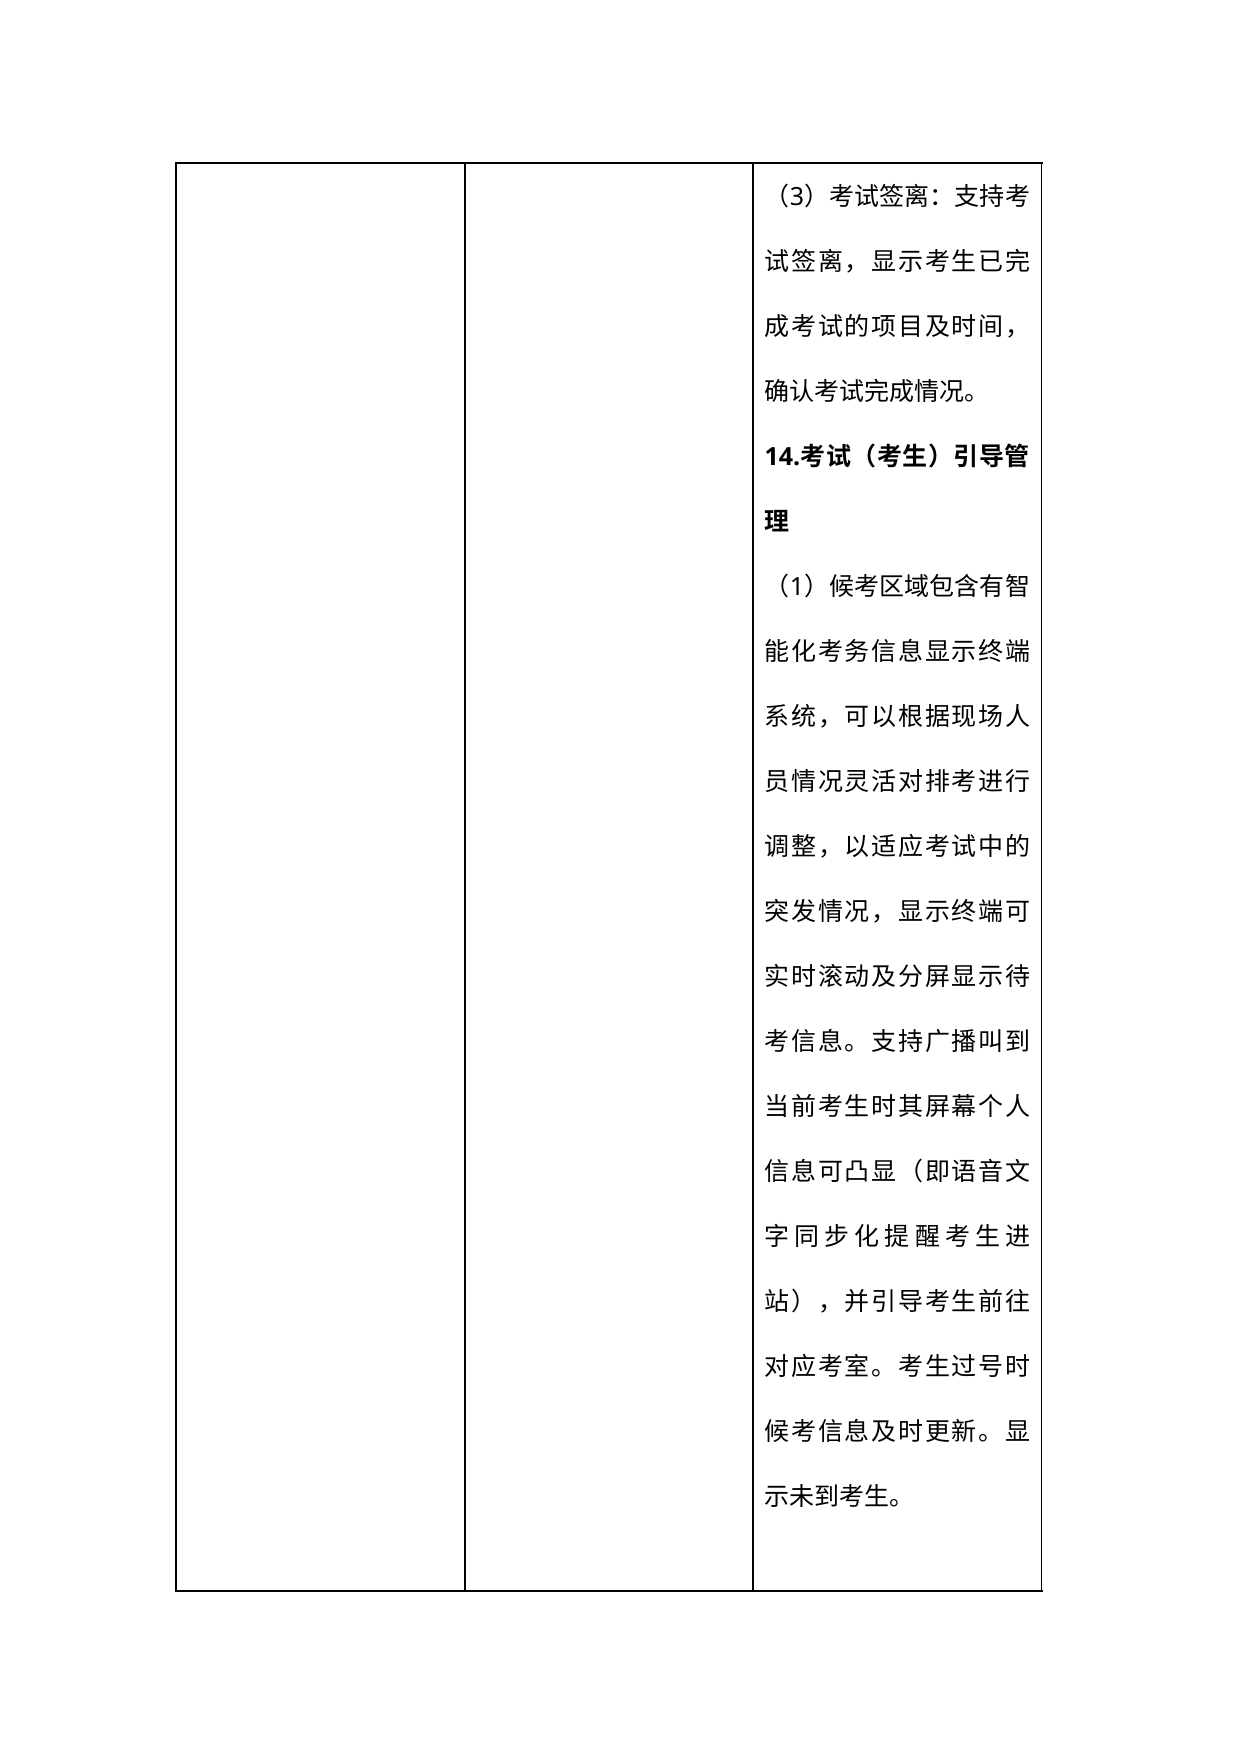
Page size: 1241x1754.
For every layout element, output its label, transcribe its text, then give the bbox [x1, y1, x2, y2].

table_cell 1 [177, 164, 464, 1590]
table_cell [466, 164, 752, 1590]
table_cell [754, 164, 1041, 1590]
